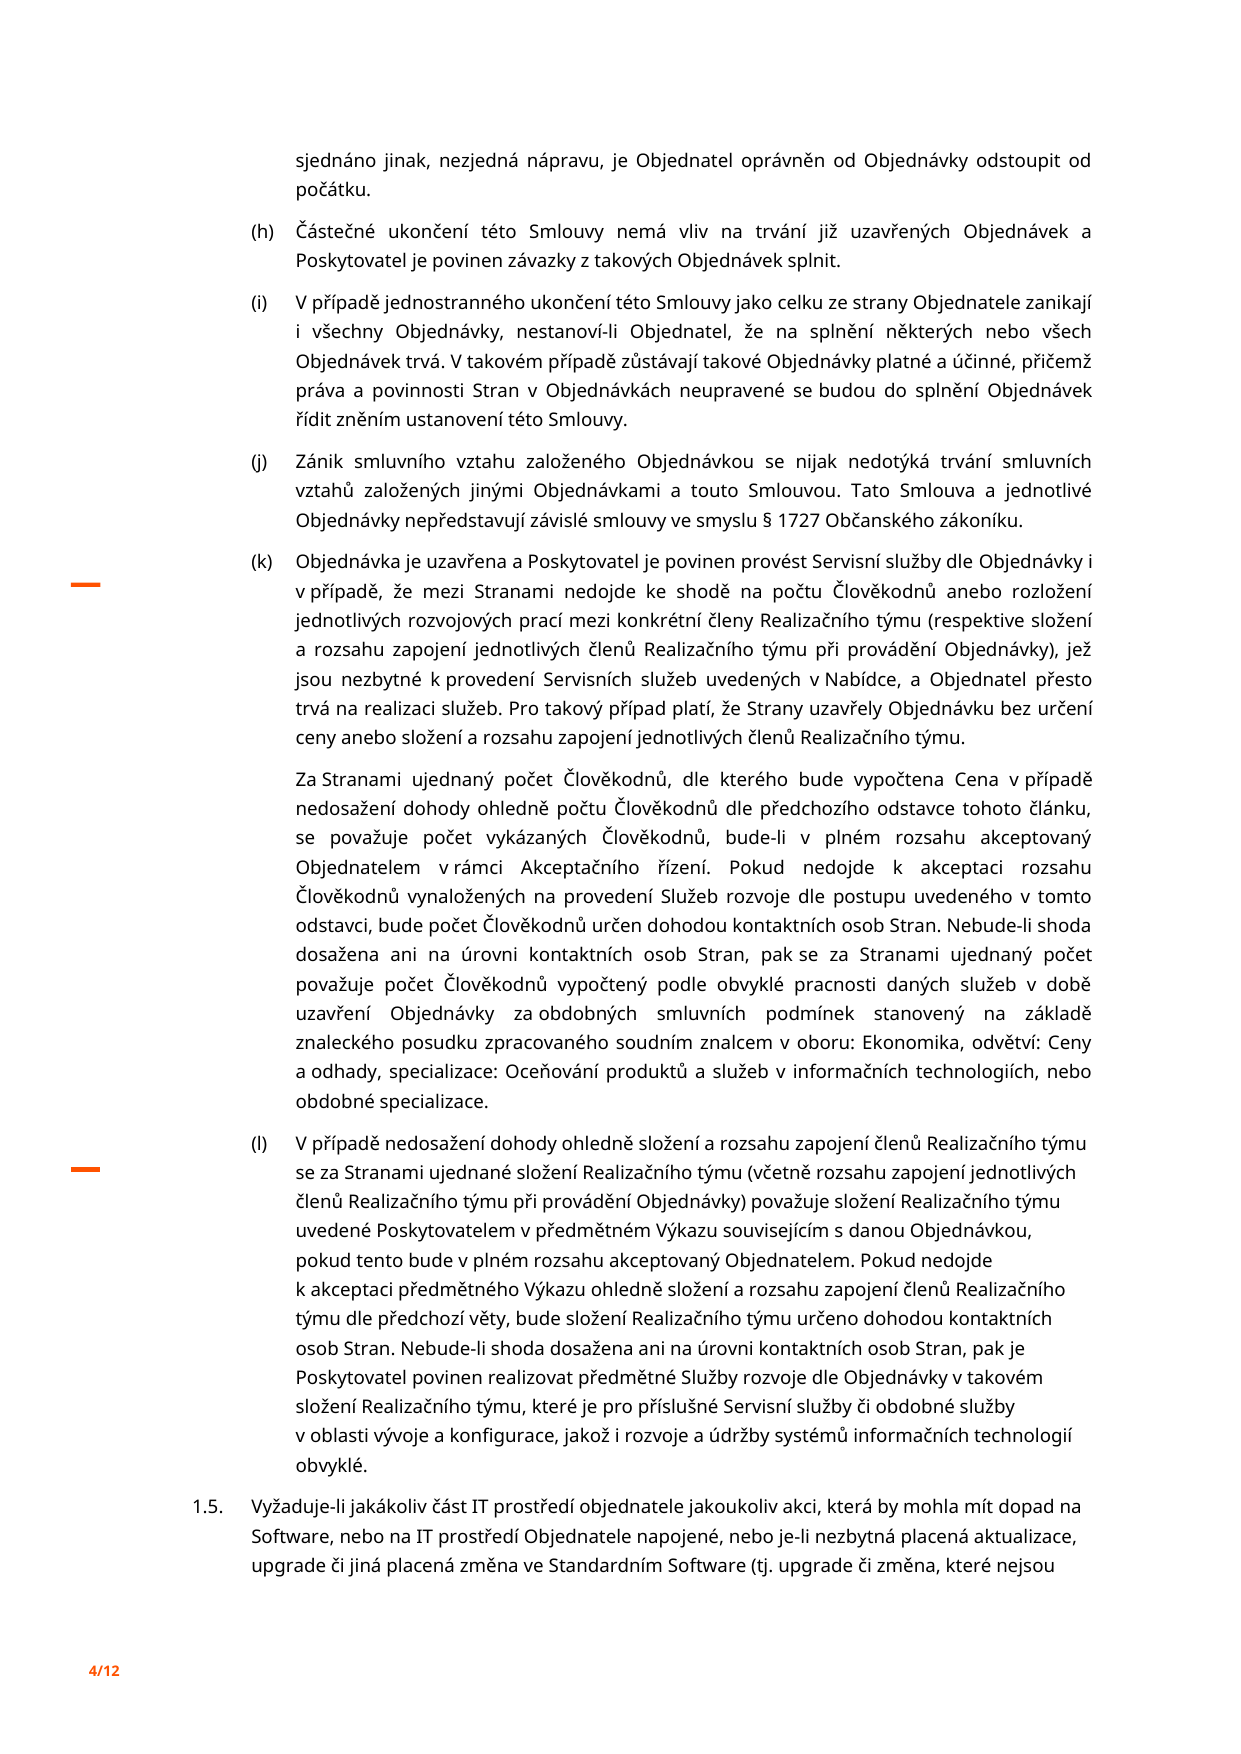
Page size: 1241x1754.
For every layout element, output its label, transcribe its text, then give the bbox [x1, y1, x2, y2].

list V případě nedosažení dohody ohledně složení a rozsahu zapojení členů Realizačního týmu se za Stranami ujednané složení Realizačního týmu (včetně rozsahu zapojení jednotlivých členů Realizačního týmu při provádění Objednávky) považuje složení Realizačního týmu uvedené Poskytovatelem v předmětném Výkazu souvisejícím s danou Objednávkou, pokud tento bude v plném rozsahu akceptovaný Objednatelem. Pokud nedojde k akceptaci předmětného Výkazu ohledně složení a rozsahu zapojení členů Realizačního týmu dle předchozí věty, bude složení Realizačního týmu určeno dohodou kontaktních osob Stran. Nebude-li shoda dosažena ani na úrovni kontaktních osob Stran, pak je Poskytovatel povinen realizovat předmětné Služby rozvoje dle Objednávky v takovém složení Realizačního týmu, které je pro příslušné Servisní služby či obdobné služby v oblasti vývoje a konfigurace, jakož i rozvoje a údržby systémů informačních technologií obvyklé. [251, 1130, 1093, 1477]
list Objednávka je uzavřena a Poskytovatel je povinen provést Servisní služby dle Objednávky i v případě, že mezi Stranami nedojde ke shodě na počtu Člověkodnů anebo rozložení jednotlivých rozvojových prací mezi konkrétní členy Realizačního týmu (respektive složení a rozsahu zapojení jednotlivých členů Realizačního týmu při provádění Objednávky), jež jsou nezbytné k provedení Servisních služeb uvedených v Nabídce, a Objednatel přesto trvá na realizaci služeb. Pro takový případ platí, že Strany uzavřely Objednávku bez určení ceny anebo složení a rozsahu zapojení jednotlivých členů Realizačního týmu. [251, 549, 1093, 750]
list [251, 147, 1093, 202]
list V případě jednostranného ukončení této Smlouvy jako celku ze strany Objednatele zanikají i všechny Objednávky, nestanoví-li Objednatel, že na splnění některých nebo všech Objednávek trvá. V takovém případě zůstávají takové Objednávky platné a účinné, přičemž práva a povinnosti Stran v Objednávkách neupravené se budou do splnění Objednávek řídit zněním ustanovení této Smlouvy. [251, 289, 1093, 432]
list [192, 1494, 1093, 1578]
list Zánik smluvního vztahu založeného Objednávkou se nijak nedotýká trvání smluvních vztahů založených jinými Objednávkami a touto Smlouvou. Tato Smlouva a jednotlivé Objednávky nepředstavují závislé smlouvy ve smyslu § 1727 Občanského zákoníku. [251, 448, 1093, 532]
list Za Stranami ujednaný počet Člověkodnů, dle kterého bude vypočtena Cena v případě nedosažení dohody ohledně počtu Člověkodnů dle předchozího odstavce tohoto článku, se považuje počet vykázaných Člověkodnů, bude-li v plném rozsahu akceptovaný Objednatelem v rámci Akceptačního řízení. Pokud nedojde k akceptaci rozsahu Člověkodnů vynaložených na provedení Služeb rozvoje dle postupu uvedeného v tomto odstavci, bude počet Člověkodnů určen dohodou kontaktních osob Stran. Nebude-li shoda dosažena ani na úrovni kontaktních osob Stran, pak se za Stranami ujednaný počet považuje počet Člověkodnů vypočtený podle obvyklé pracnosti daných služeb v době uzavření Objednávky za obdobných smluvních podmínek stanovený na základě znaleckého posudku zpracovaného soudním znalcem v oboru: Ekonomika, odvětví: Ceny a odhady, specializace: Oceňování produktů a služeb v informačních technologiích, nebo obdobné specializace. [295, 766, 1093, 1114]
list Částečné ukončení této Smlouvy nemá vliv na trvání již uzavřených Objednávek a Poskytovatel je povinen závazky z takových Objednávek splnit. [251, 218, 1093, 273]
